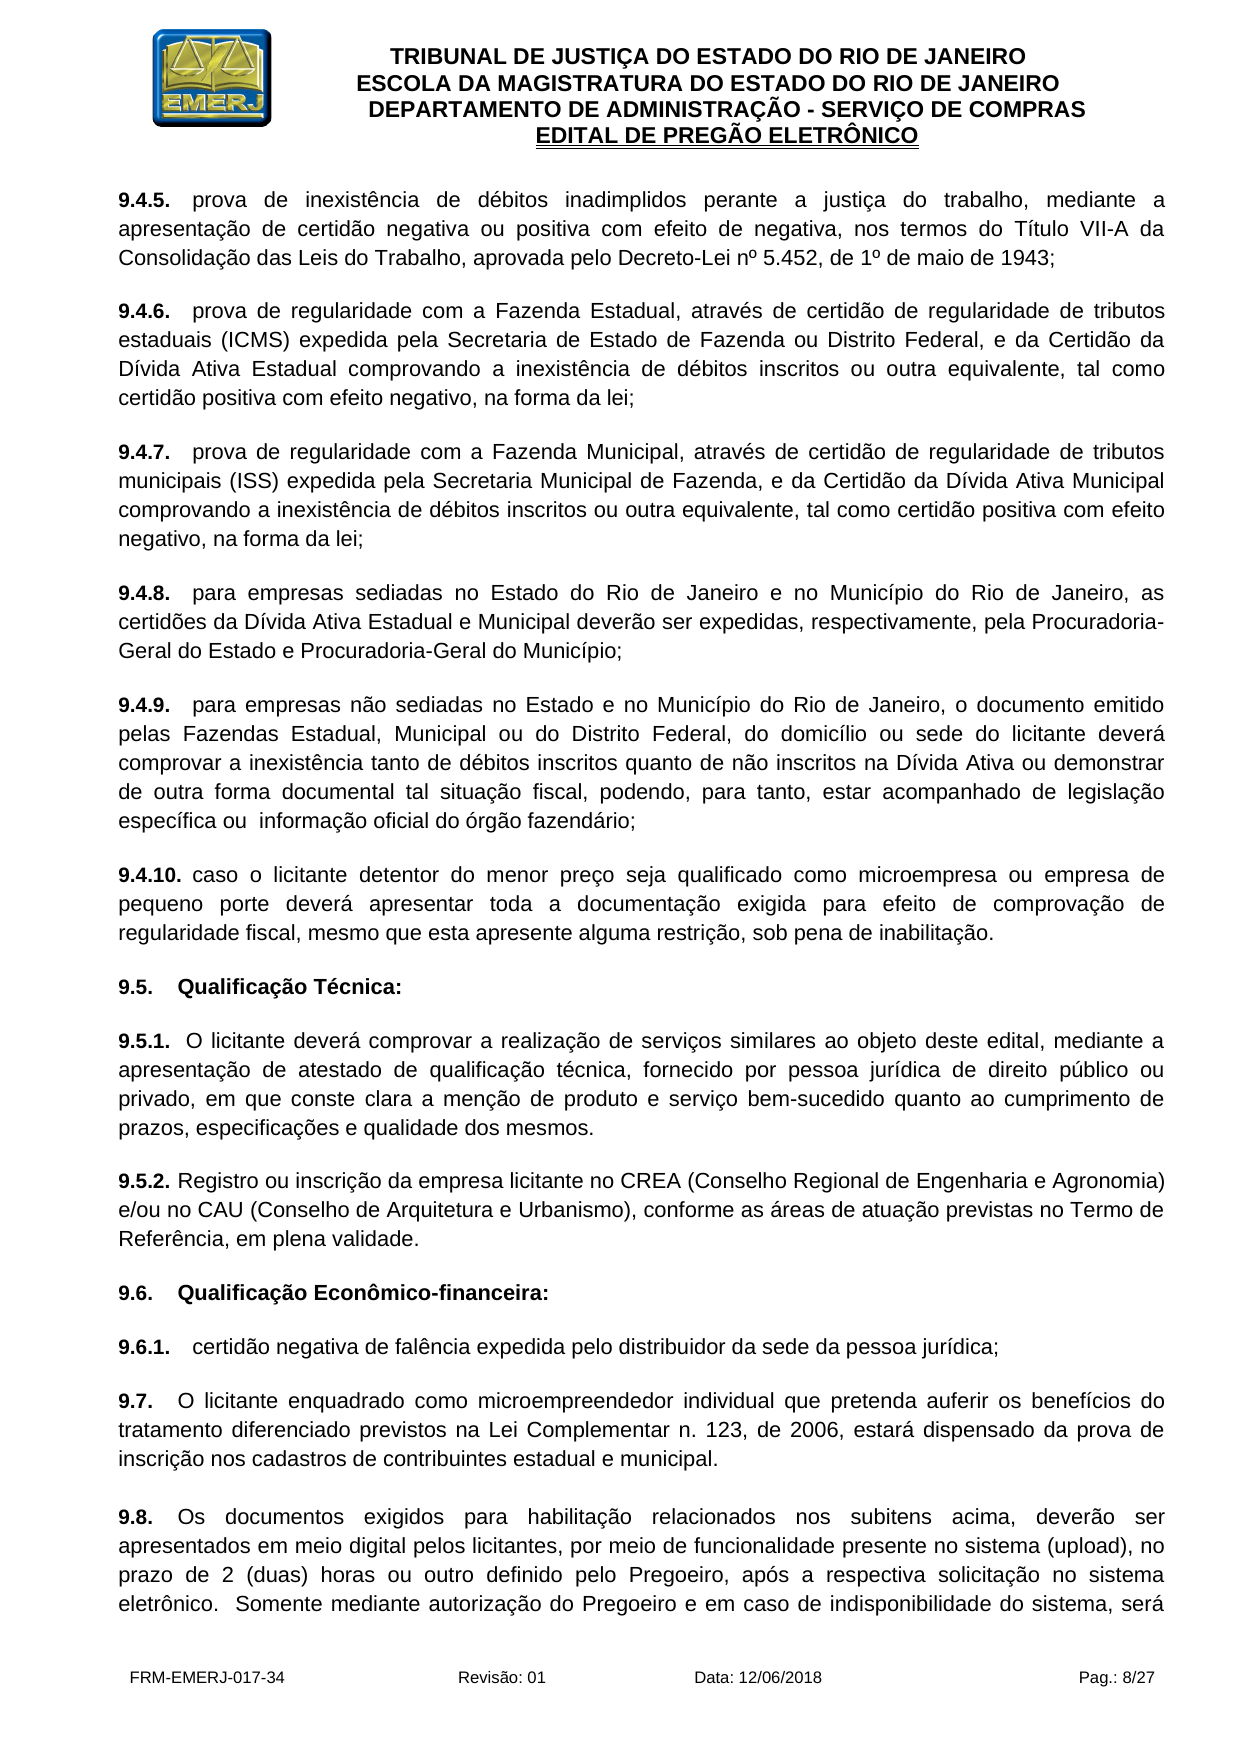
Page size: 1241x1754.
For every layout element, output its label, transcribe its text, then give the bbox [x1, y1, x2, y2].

list prova de inexistência de débitos inadimplidos perante a justiça do trabalho, mediante a apresentação de certidão negativa ou positiva com efeito de negativa, nos termos do Título VII-A da Consolidação das Leis do Trabalho, aprovada pelo Decreto-Lei nº 5.452, de 1º de maio de 1943; [118, 186, 1166, 269]
list prova de regularidade com a Fazenda Municipal, através de certidão de regularidade de tributos municipais (ISS) expedida pela Secretaria Municipal de Fazenda, e da Certidão da Dívida Ativa Municipal comprovando a inexistência de débitos inscritos ou outra equivalente, tal como certidão positiva com efeito negativo, na forma da lei; [118, 439, 1166, 551]
list para empresas sediadas no Estado do Rio de Janeiro e no Município do Rio de Janeiro, as certidões da Dívida Ativa Estadual e Municipal deverão ser expedidas, respectivamente, pela Procuradoria-Geral do Estado e Procuradoria-Geral do Município; [118, 580, 1166, 663]
list O licitante enquadrado como microempreendedor individual que pretenda auferir os benefícios do tratamento diferenciado previstos na Lei Complementar n. 123, de 2006, estará dispensado da prova de inscrição nos cadastros de contribuintes estadual e municipal. [118, 1388, 1166, 1471]
list Qualificação Econômico-financeira: [118, 1280, 1166, 1305]
list prova de regularidade com a Fazenda Estadual, através de certidão de regularidade de tributos estaduais (ICMS) expedida pela Secretaria de Estado de Fazenda ou Distrito Federal, e da Certidão da Dívida Ativa Estadual comprovando a inexistência de débitos inscritos ou outra equivalente, tal como certidão positiva com efeito negativo, na forma da lei; [118, 298, 1166, 410]
list Qualificação Técnica: [118, 973, 1166, 999]
list caso o licitante detentor do menor preço seja qualificado como microempresa ou empresa de pequeno porte deverá apresentar toda a documentação exigida para efeito de comprovação de regularidade fiscal, mesmo que esta apresente alguma restrição, sob pena de inabilitação. [118, 862, 1166, 945]
list certidão negativa de falência expedida pelo distribuidor da sede da pessoa jurídica; [118, 1334, 1166, 1359]
list O licitante deverá comprovar a realização de serviços similares ao objeto deste edital, mediante a apresentação de atestado de qualificação técnica, fornecido por pessoa jurídica de direito público ou privado, em que conste clara a menção de produto e serviço bem-sucedido quanto ao cumprimento de prazos, especificações e qualidade dos mesmos. [118, 1027, 1166, 1139]
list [118, 1504, 1166, 1616]
list para empresas não sediadas no Estado e no Município do Rio de Janeiro, o documento emitido pelas Fazendas Estadual, Municipal ou do Distrito Federal, do domicílio ou sede do licitante deverá comprovar a inexistência tanto de débitos inscritos quanto de não inscritos na Dívida Ativa ou demonstrar de outra forma documental tal situação fiscal, podendo, para tanto, estar acompanhado de legislação específica ou informação oficial do órgão fazendário; [118, 692, 1166, 833]
list Registro ou inscrição da empresa licitante no CREA (Conselho Regional de Engenharia e Agronomia) e/ou no CAU (Conselho de Arquitetura e Urbanismo), conforme as áreas de atuação previstas no Termo de Referência, em plena validade. [118, 1168, 1166, 1251]
